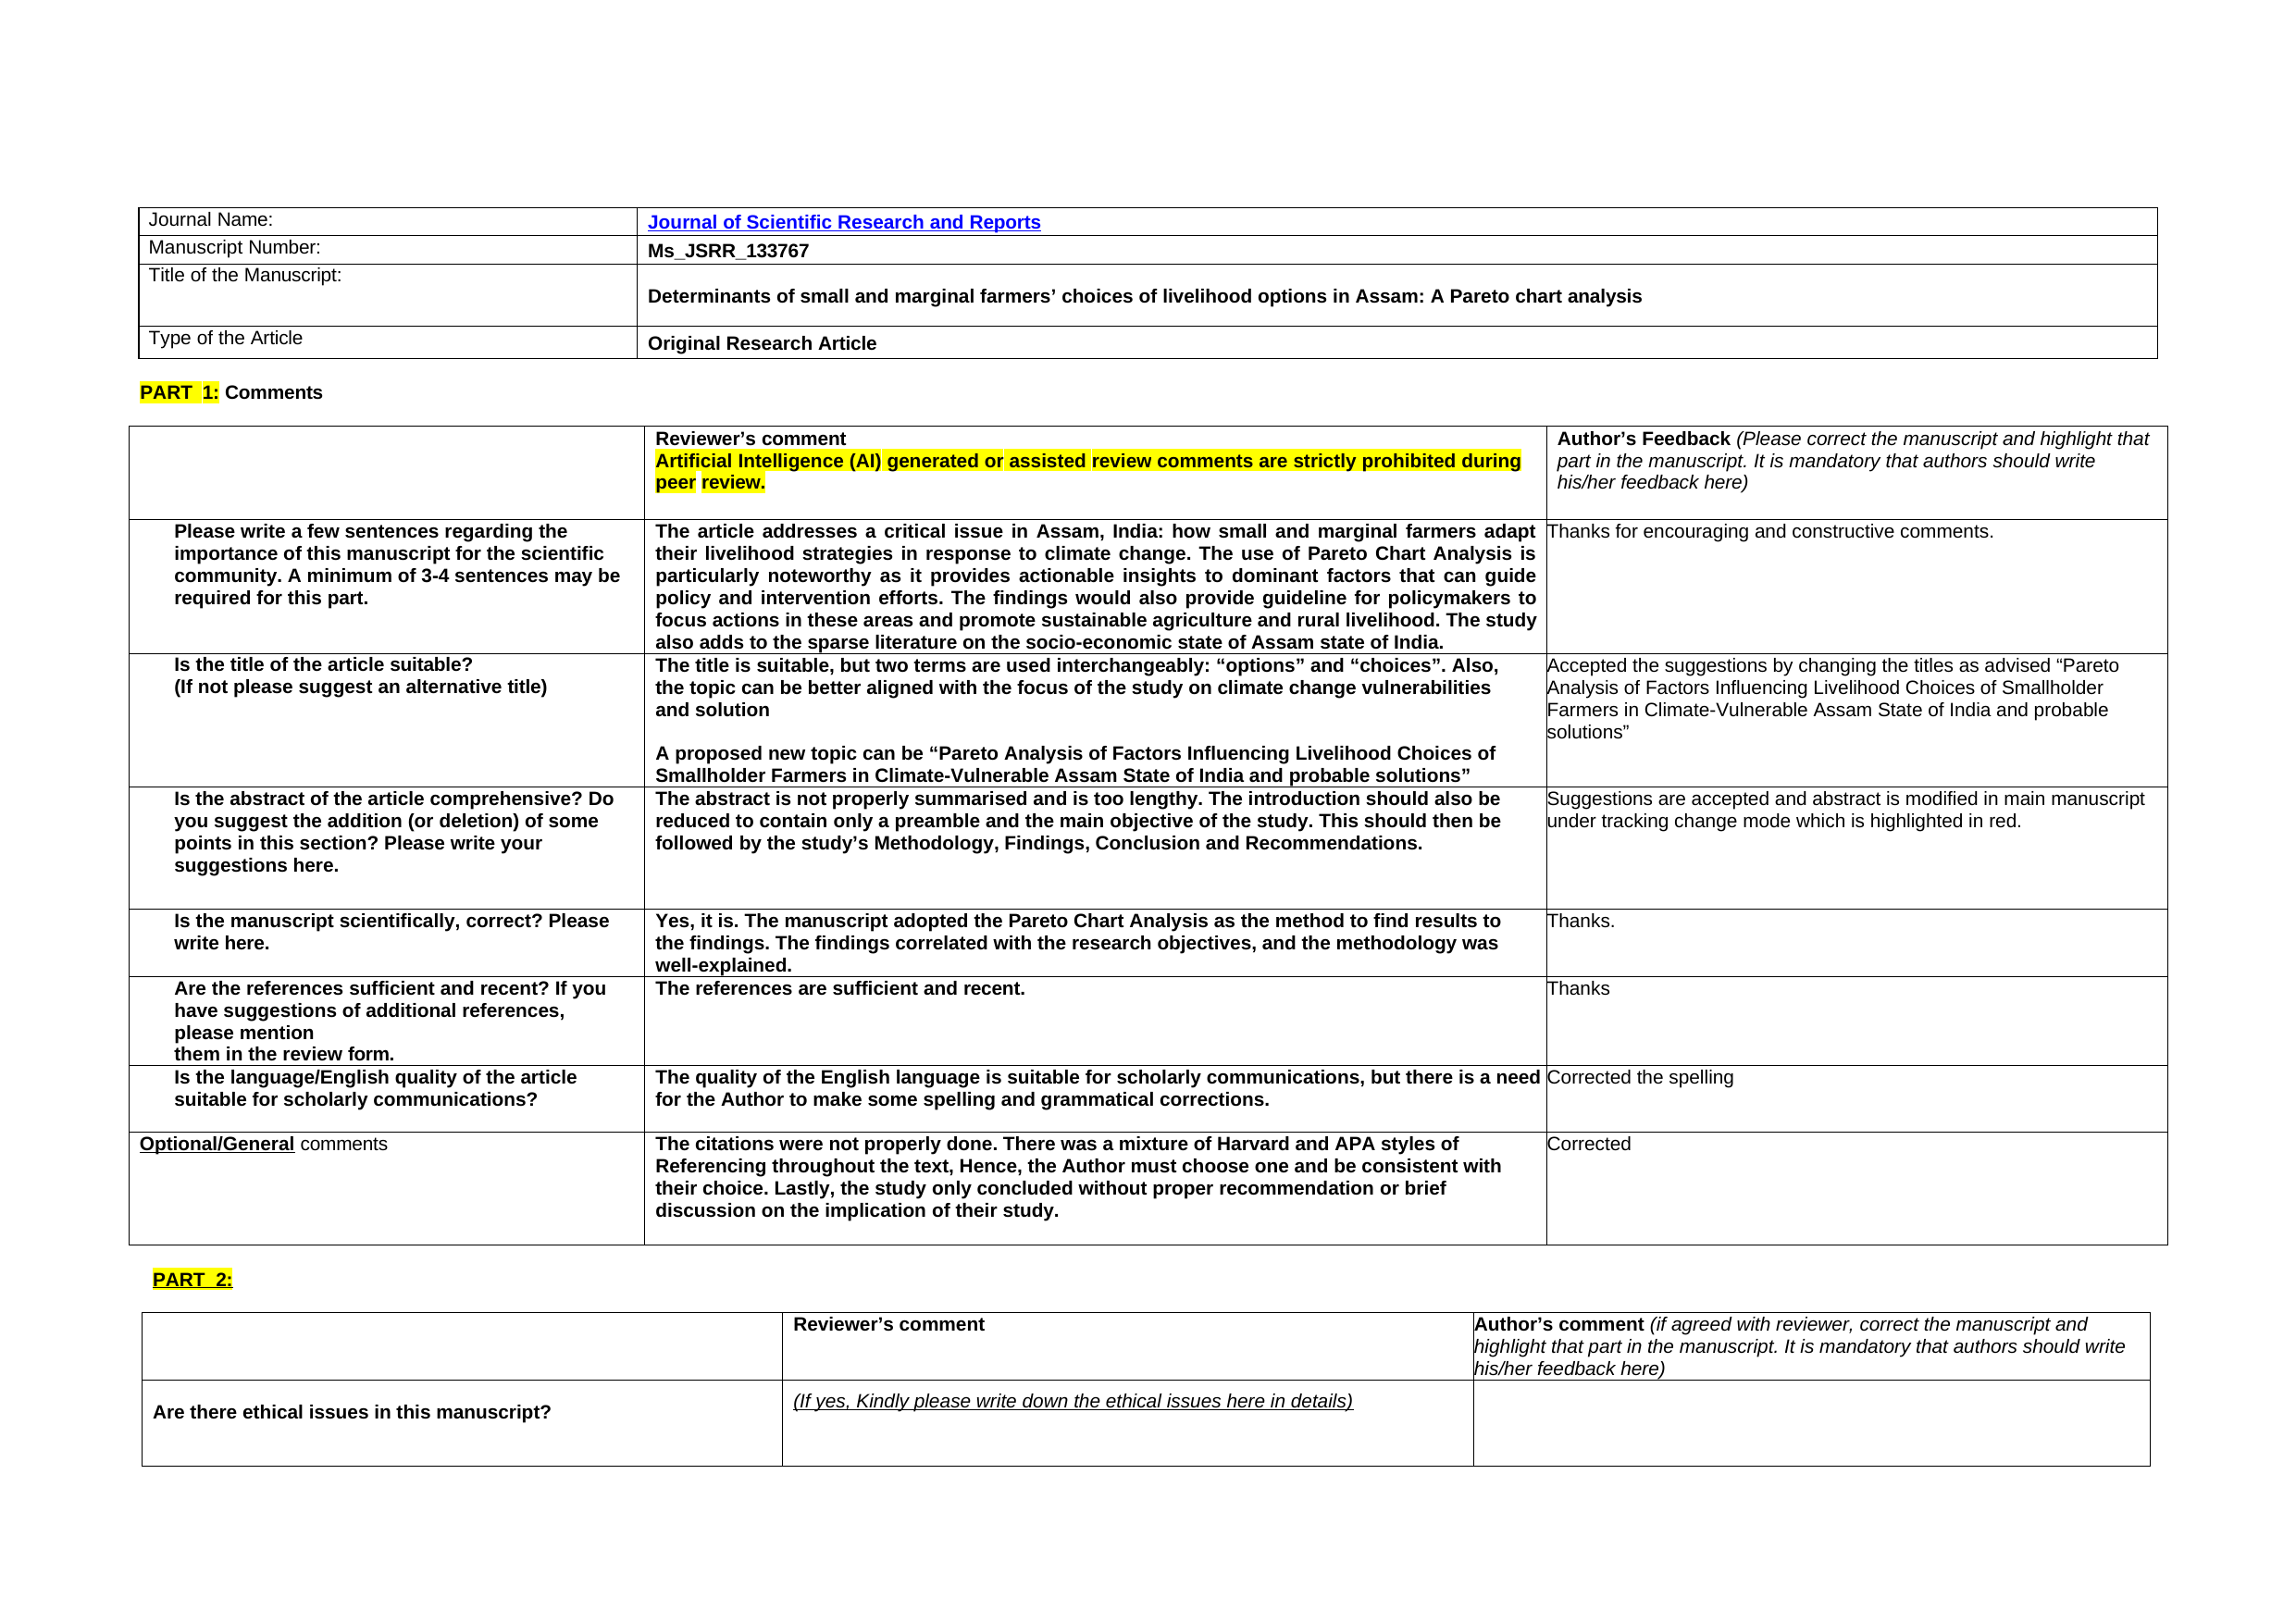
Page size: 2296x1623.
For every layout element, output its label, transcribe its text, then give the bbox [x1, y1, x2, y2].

table_cell Reviewer’s comment [783, 1313, 1473, 1380]
table_header PART 1: Comments [130, 383, 2168, 426]
table_header PART 2: [143, 1268, 2151, 1312]
table_cell [1474, 1381, 2150, 1466]
table_cell Please write a few sentences regarding the importance of this manuscript for the scientific community. A minimum of 3-4 sentences may be required for this part. [130, 520, 644, 653]
table_cell Manuscript Number: [140, 236, 637, 263]
table_cell Author’s Feedback (Please correct the manuscript and highlight that part in the manuscript. It is mandatory that authors should write his/her feedback here) [1547, 427, 2167, 519]
table_cell Thanks for encouraging and constructive comments. [1547, 520, 2167, 653]
table_cell The quality of the English language is suitable for scholarly communications, but there is a need for the Author to make some spelling and grammatical corrections. [645, 1066, 1546, 1132]
table_cell The title is suitable, but two terms are used interchangeably: “options” and “choices”. Also, the topic can be better aligned with the focus of the study on climate change vulnerabilities and solution A proposed new topic can be “Pareto Analysis of Factors Influencing Livelihood Choices of Smallholder Farmers in Climate-Vulnerable Assam State of India and probable solutions” [645, 654, 1546, 787]
table_cell Optional/General comments [130, 1133, 644, 1245]
table_cell Is the manuscript scientifically, correct? Please write here. [130, 910, 644, 976]
table_cell Is the abstract of the article comprehensive? Do you suggest the addition (or deletion) of some points in this section? Please write your suggestions here. [130, 787, 644, 909]
table_cell (If yes, Kindly please write down the ethical issues here in details) [783, 1381, 1473, 1466]
table_cell Determinants of small and marginal farmers’ choices of livelihood options in Assam: A Pareto chart analysis [638, 265, 2157, 326]
table_cell Author’s comment (if agreed with reviewer, correct the manuscript and highlight that part in the manuscript. It is mandatory that authors should write his/her feedback here) [1474, 1313, 2150, 1380]
table_cell Is the language/English quality of the article suitable for scholarly communications? [130, 1066, 644, 1132]
table_cell Thanks. [1547, 910, 2167, 976]
table_cell Are the references sufficient and recent? If you have suggestions of additional references, please mention them in the review form. [130, 977, 644, 1065]
table_cell The abstract is not properly summarised and is too lengthy. The introduction should also be reduced to contain only a preamble and the main objective of the study. This should then be followed by the study’s Methodology, Findings, Conclusion and Recommendations. [645, 787, 1546, 909]
table_cell Ms_JSRR_133767 [638, 236, 2157, 263]
table_cell Original Research Article [638, 327, 2157, 358]
table_cell [143, 1313, 782, 1380]
table_cell Title of the Manuscript: [140, 265, 637, 326]
table_cell Corrected [1547, 1133, 2167, 1245]
table_cell Type of the Article [140, 327, 637, 358]
table_header Journal of Scientific Research and Reports [638, 208, 2157, 235]
table_cell [130, 427, 644, 519]
table_cell The article addresses a critical issue in Assam, India: how small and marginal farmers adapt their livelihood strategies in response to climate change. The use of Pareto Chart Analysis is particularly noteworthy as it provides actionable insights to dominant factors that can guide policy and intervention efforts. The findings would also provide guideline for policymakers to focus actions in these areas and promote sustainable agriculture and rural livelihood. The study also adds to the sparse literature on the socio-economic state of Assam state of India. [645, 520, 1546, 653]
table_cell Is the title of the article suitable? (If not please suggest an alternative title) [130, 654, 644, 787]
table_header Journal Name: [140, 208, 637, 235]
table_cell The references are sufficient and recent. [645, 977, 1546, 1065]
table_cell Corrected the spelling [1547, 1066, 2167, 1132]
table_cell Reviewer’s comment Artificial Intelligence (AI) generated or assisted review comments are strictly prohibited during peer review. [645, 427, 1546, 519]
table_cell Yes, it is. The manuscript adopted the Pareto Chart Analysis as the method to find results to the findings. The findings correlated with the research objectives, and the methodology was well-explained. [645, 910, 1546, 976]
table_cell The citations were not properly done. There was a mixture of Harvard and APA styles of Referencing throughout the text, Hence, the Author must choose one and be consistent with their choice. Lastly, the study only concluded without proper recommendation or brief discussion on the implication of their study. [645, 1133, 1546, 1245]
table_cell Accepted the suggestions by changing the titles as advised “Pareto Analysis of Factors Influencing Livelihood Choices of Smallholder Farmers in Climate-Vulnerable Assam State of India and probable solutions” [1547, 654, 2167, 787]
table_cell Are there ethical issues in this manuscript? [143, 1381, 782, 1466]
table_cell Thanks [1547, 977, 2167, 1065]
table_cell Suggestions are accepted and abstract is modified in main manuscript under tracking change mode which is highlighted in red. [1547, 787, 2167, 909]
